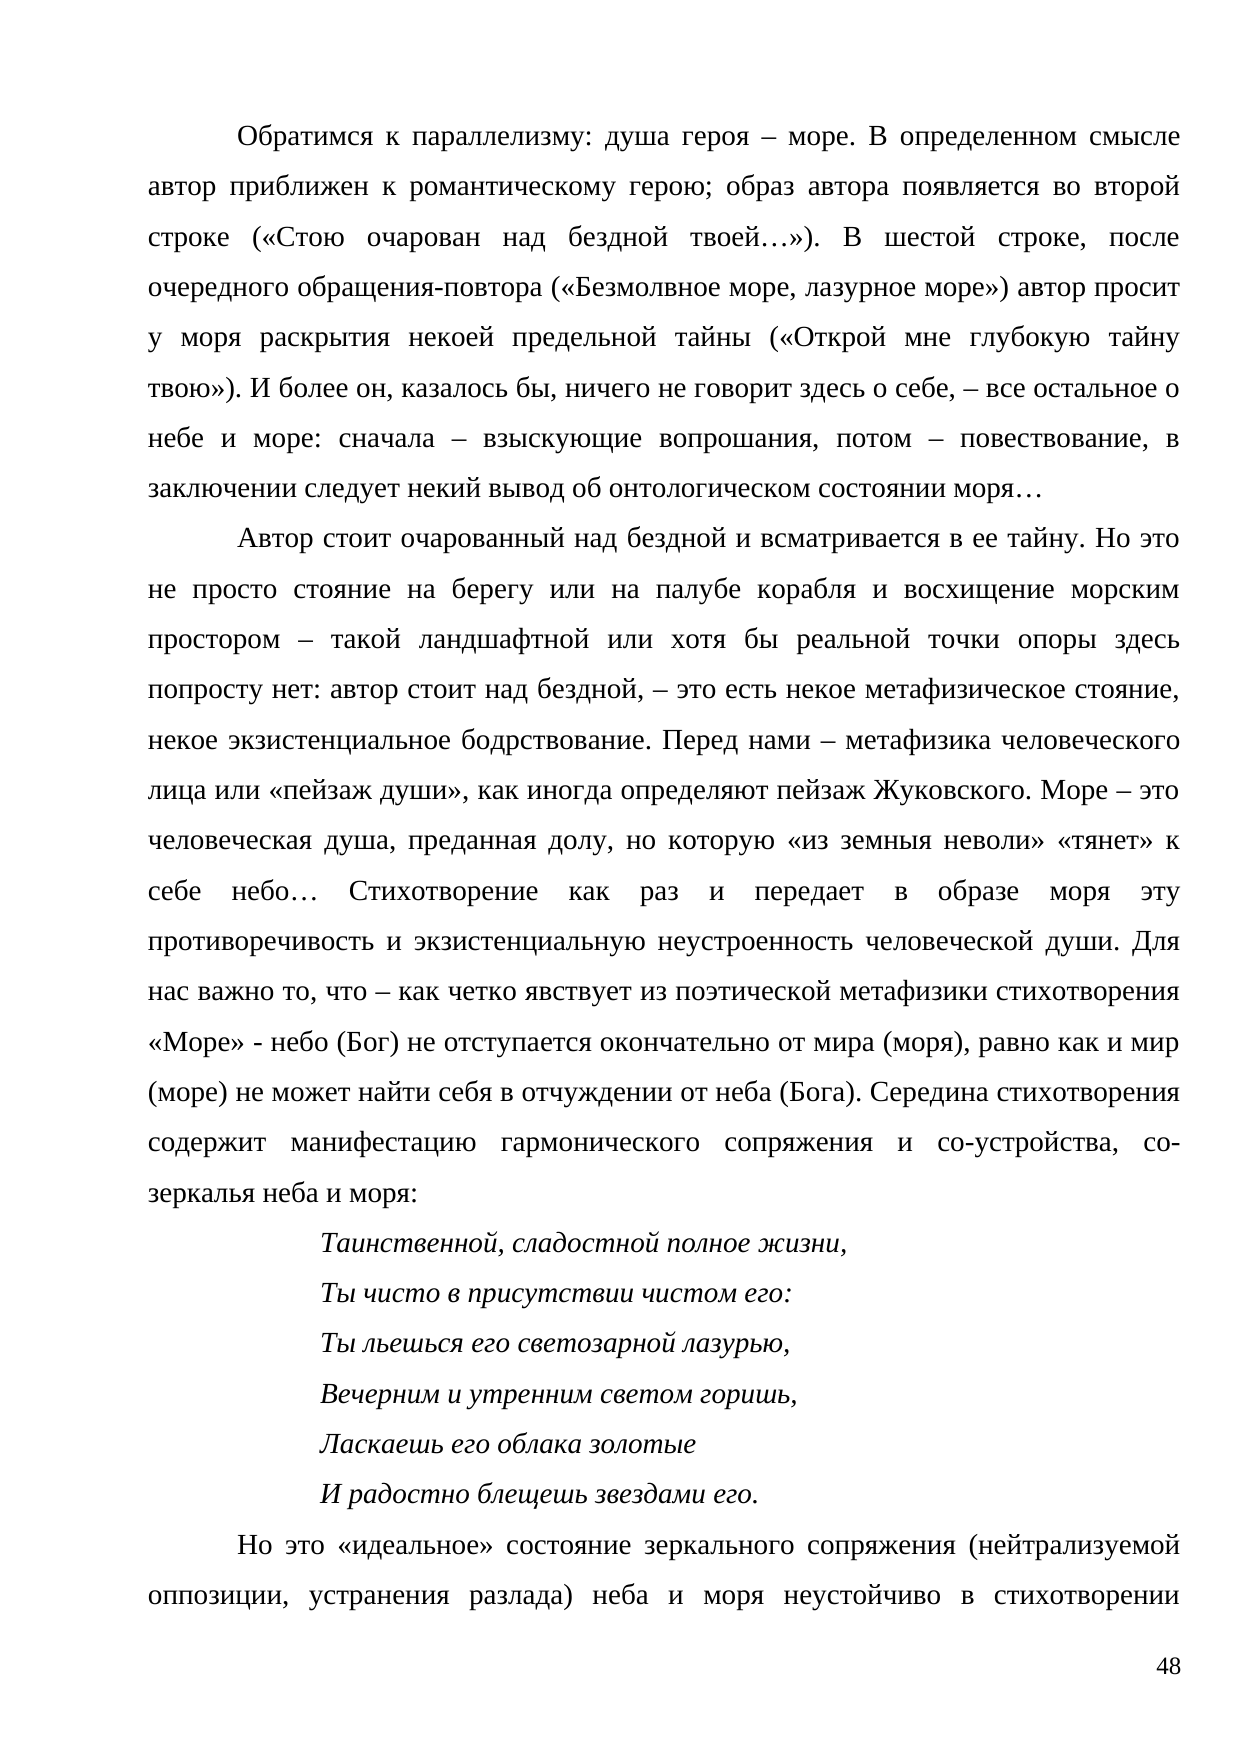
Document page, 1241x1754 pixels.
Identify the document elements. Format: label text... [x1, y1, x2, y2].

text И радостно блещешь звездами его. [148, 1477, 1181, 1510]
text Ты чисто в присутствии чистом его: [148, 1275, 1181, 1309]
text Автор стоит очарованный над бездной и всматривается в ее тайну. Но это не просто стояние на берегу или на палубе корабля и восхищение морским простором – такой ландшафтной или хотя бы реальной точки опоры здесь попросту нет: автор стоит над бездной, – это есть некое метафизическое стояние, некое экзистенциальное бодрствование. Перед нами – метафизика человеческого лица или «пейзаж души», как иногда определяют пейзаж Жуковского. Море – это человеческая душа, преданная долу, но которую «из земныя неволи» «тянет» к себе небо… Стихотворение как раз и передает в образе моря эту противоречивость и экзистенциальную неустроенность человеческой души. Для нас важно то, что – как четко явствует из поэтической метафизики стихотворения «Море» - небо (Бог) не отступается окончательно от мира (моря), равно как и мир (море) не может найти себя в отчуждении от неба (Бога). Середина стихотворения содержит манифестацию гармонического сопряжения и со-устройства, со-зеркалья неба и моря: [148, 521, 1181, 1208]
text Ласкаешь его облака золотые [148, 1426, 1181, 1460]
text Таинственной, сладостной полное жизни, [148, 1225, 1181, 1258]
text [148, 1527, 1181, 1611]
text Ты льешься его светозарной лазурью, [148, 1326, 1181, 1359]
text Вечерним и утренним светом горишь, [148, 1376, 1181, 1409]
text Обратимся к параллелизму: душа героя – море. В определенном смысле автор приближен к романтическому герою; образ автора появляется во второй строке («Стою очарован над бездной твоей…»). В шестой строке, после очередного обращения-повтора («Безмолвное море, лазурное море») автор просит у моря раскрытия некоей предельной тайны («Открой мне глубокую тайну твою»). И более он, казалось бы, ничего не говорит здесь о себе, – все остальное о небе и море: сначала – взыскующие вопрошания, потом – повествование, в заключении следует некий вывод об онтологическом состоянии моря… [148, 118, 1181, 504]
